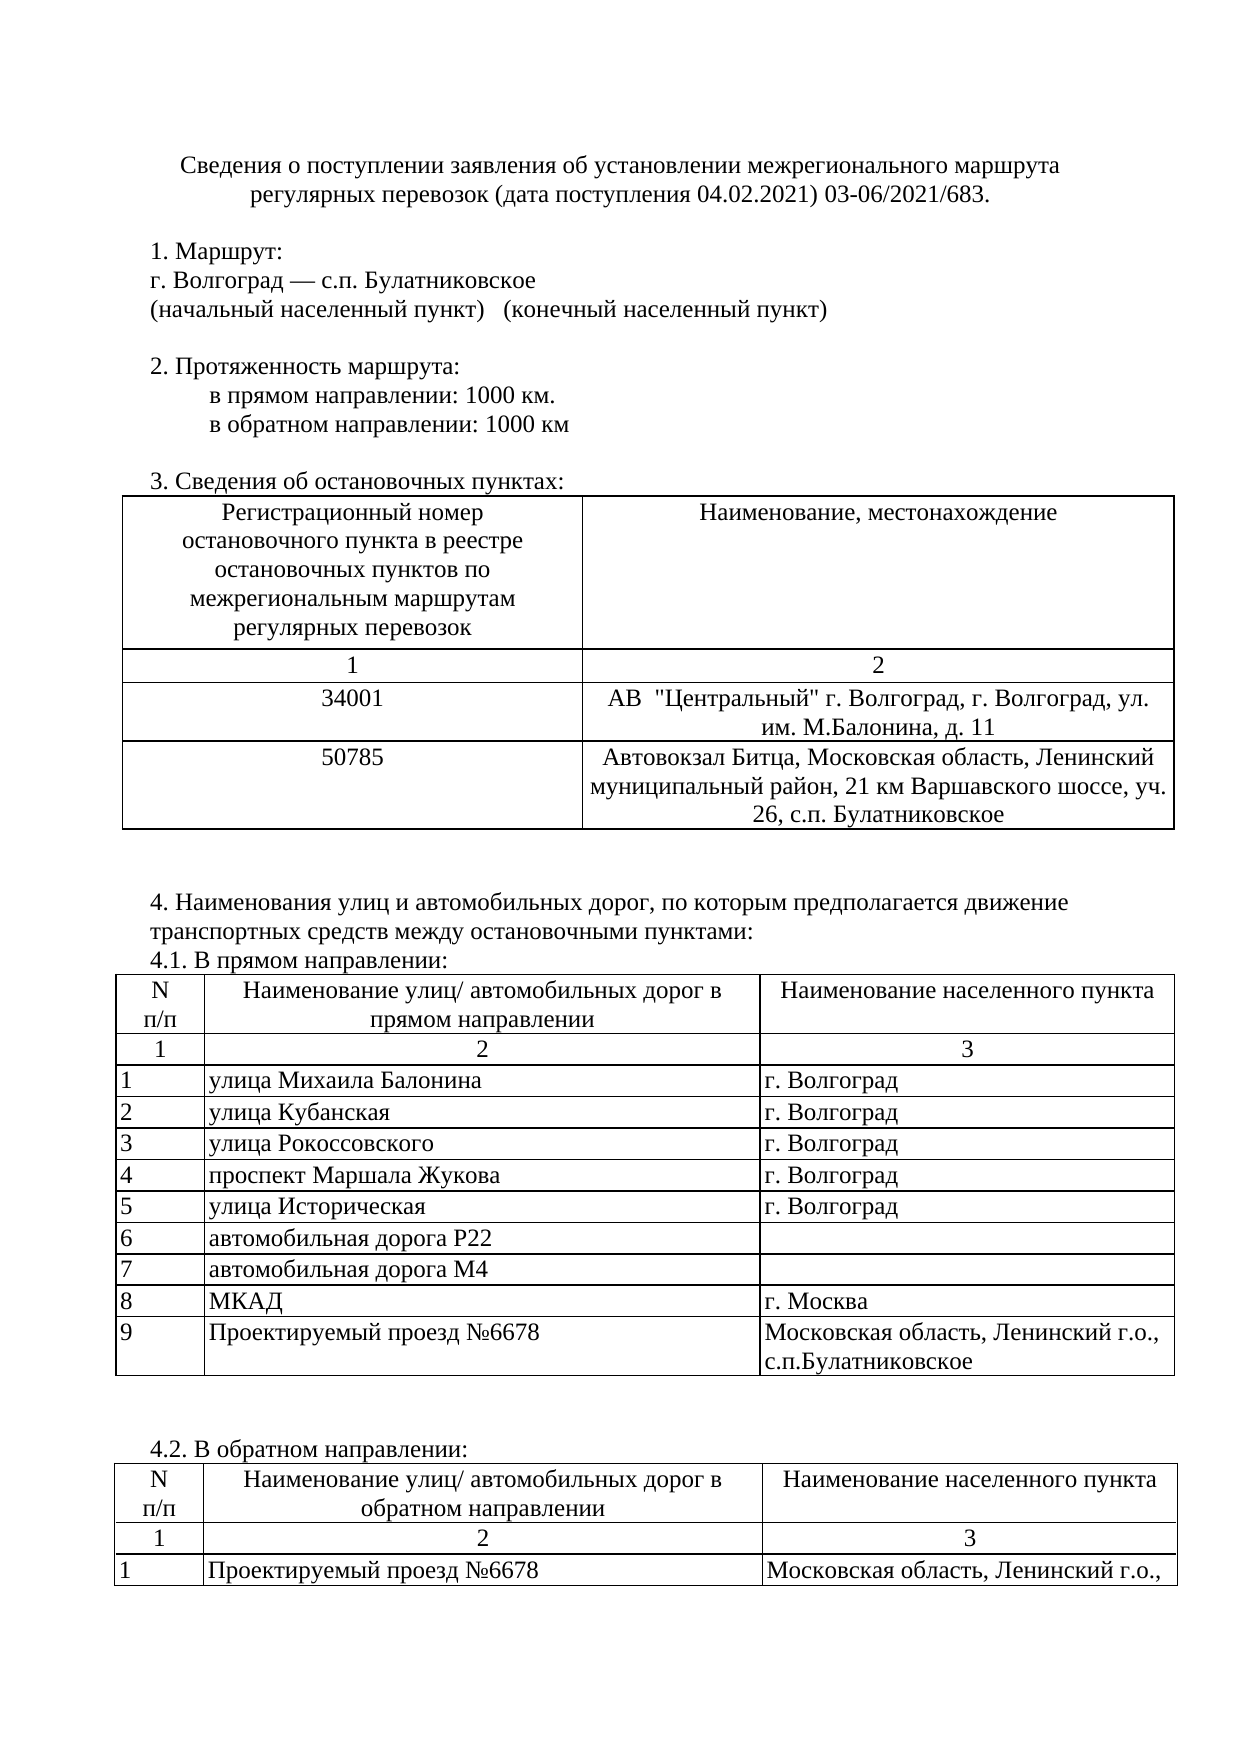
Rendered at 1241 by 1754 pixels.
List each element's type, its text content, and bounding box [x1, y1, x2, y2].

text в прямом направлении: 1000 км. [150, 380, 1090, 409]
table_cell 3 [763, 1522, 1177, 1553]
table_header Наименование, местонахождение [583, 497, 1173, 648]
table_cell 1 [117, 1066, 204, 1096]
table_header Регистрационный номер остановочного пункта в реестре остановочных пунктов по межрегиональным маршрутам регулярных перевозок [123, 497, 582, 648]
table_cell проспект Маршала Жукова [205, 1160, 759, 1190]
text Сведения о поступлении заявления об установлении межрегионального маршрута регулярных перевозок (дата поступления 04.02.2021) 03-06/2021/683. [150, 150, 1090, 207]
table_cell 3 [761, 1034, 1174, 1064]
text г. Волгоград — с.п. Булатниковское [150, 265, 1090, 294]
table_cell г. Волгоград [761, 1097, 1174, 1127]
table_header Наименование улиц/ автомобильных дорог в прямом направлении [205, 975, 759, 1033]
table_cell [761, 1255, 1174, 1284]
table_cell 4 [117, 1160, 204, 1190]
table_header Наименование улиц/ автомобильных дорог в обратном направлении [204, 1464, 762, 1522]
table_cell 6 [117, 1223, 204, 1253]
text в обратном направлении: 1000 км [150, 409, 1090, 437]
table_cell г. Москва [761, 1286, 1174, 1316]
table_cell автомобильная дорога Р22 [205, 1223, 759, 1253]
table_cell 2 [205, 1034, 759, 1064]
table_cell 2 [204, 1523, 762, 1553]
table_cell г. Волгоград [761, 1129, 1174, 1158]
table_cell улица Рокоссовского [205, 1129, 759, 1158]
table_cell 3 [117, 1129, 204, 1158]
text 4. Наименования улиц и автомобильных дорог, по которым предполагается движение транспортных средств между остановочными пунктами: [150, 887, 1090, 945]
table_cell 1 [115, 1523, 203, 1553]
text 4.1. В прямом направлении: [150, 945, 1090, 973]
table_cell 1 [117, 1034, 204, 1064]
table_cell АВ "Центральный" г. Волгоград, г. Волгоград, ул. им. М.Балонина, д. 11 [583, 683, 1173, 740]
text 3. Сведения об остановочных пунктах: [150, 466, 1090, 495]
table_cell 5 [117, 1192, 204, 1221]
table_header N п/п [115, 1464, 203, 1522]
table_cell автомобильная дорога М4 [205, 1255, 759, 1284]
table_cell г. Волгоград [761, 1066, 1174, 1096]
table_cell 7 [117, 1255, 204, 1284]
table_cell 1 [123, 650, 582, 681]
table_cell [761, 1223, 1174, 1253]
text (начальный населенный пункт) (конечный населенный пункт) [150, 294, 1090, 322]
table_cell г. Волгоград [761, 1192, 1174, 1221]
table_cell улица Михаила Балонина [205, 1066, 759, 1096]
table_cell улица Историческая [205, 1192, 759, 1221]
table_cell Автовокзал Битца, Московская область, Ленинский муниципальный район, 21 км Варшавского шоссе, уч. 26, с.п. Булатниковское [583, 742, 1173, 828]
table_cell 34001 [123, 683, 582, 740]
table_cell 2 [583, 650, 1173, 681]
table_cell 8 [117, 1286, 204, 1316]
text 1. Маршрут: [150, 236, 1090, 265]
table_cell 9 [117, 1317, 204, 1375]
table_cell г. Волгоград [761, 1160, 1174, 1190]
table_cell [204, 1555, 762, 1584]
table_cell 50785 [123, 742, 582, 828]
table_cell 1 [115, 1554, 203, 1584]
table_header N п/п [117, 975, 204, 1033]
table_cell 2 [117, 1097, 204, 1127]
table_cell Московская область, Ленинский г.о., с.п.Булатниковское [761, 1317, 1174, 1375]
text 4.2. В обратном направлении: [150, 1434, 1090, 1463]
table_header Наименование населенного пункта [763, 1464, 1177, 1522]
table_cell Проектируемый проезд №6678 [205, 1317, 759, 1375]
table_cell МКАД [205, 1286, 759, 1316]
text 2. Протяженность маршрута: [150, 351, 1090, 380]
table_cell улица Кубанская [205, 1097, 759, 1127]
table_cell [763, 1553, 1177, 1584]
table_header Наименование населенного пункта [761, 975, 1174, 1033]
